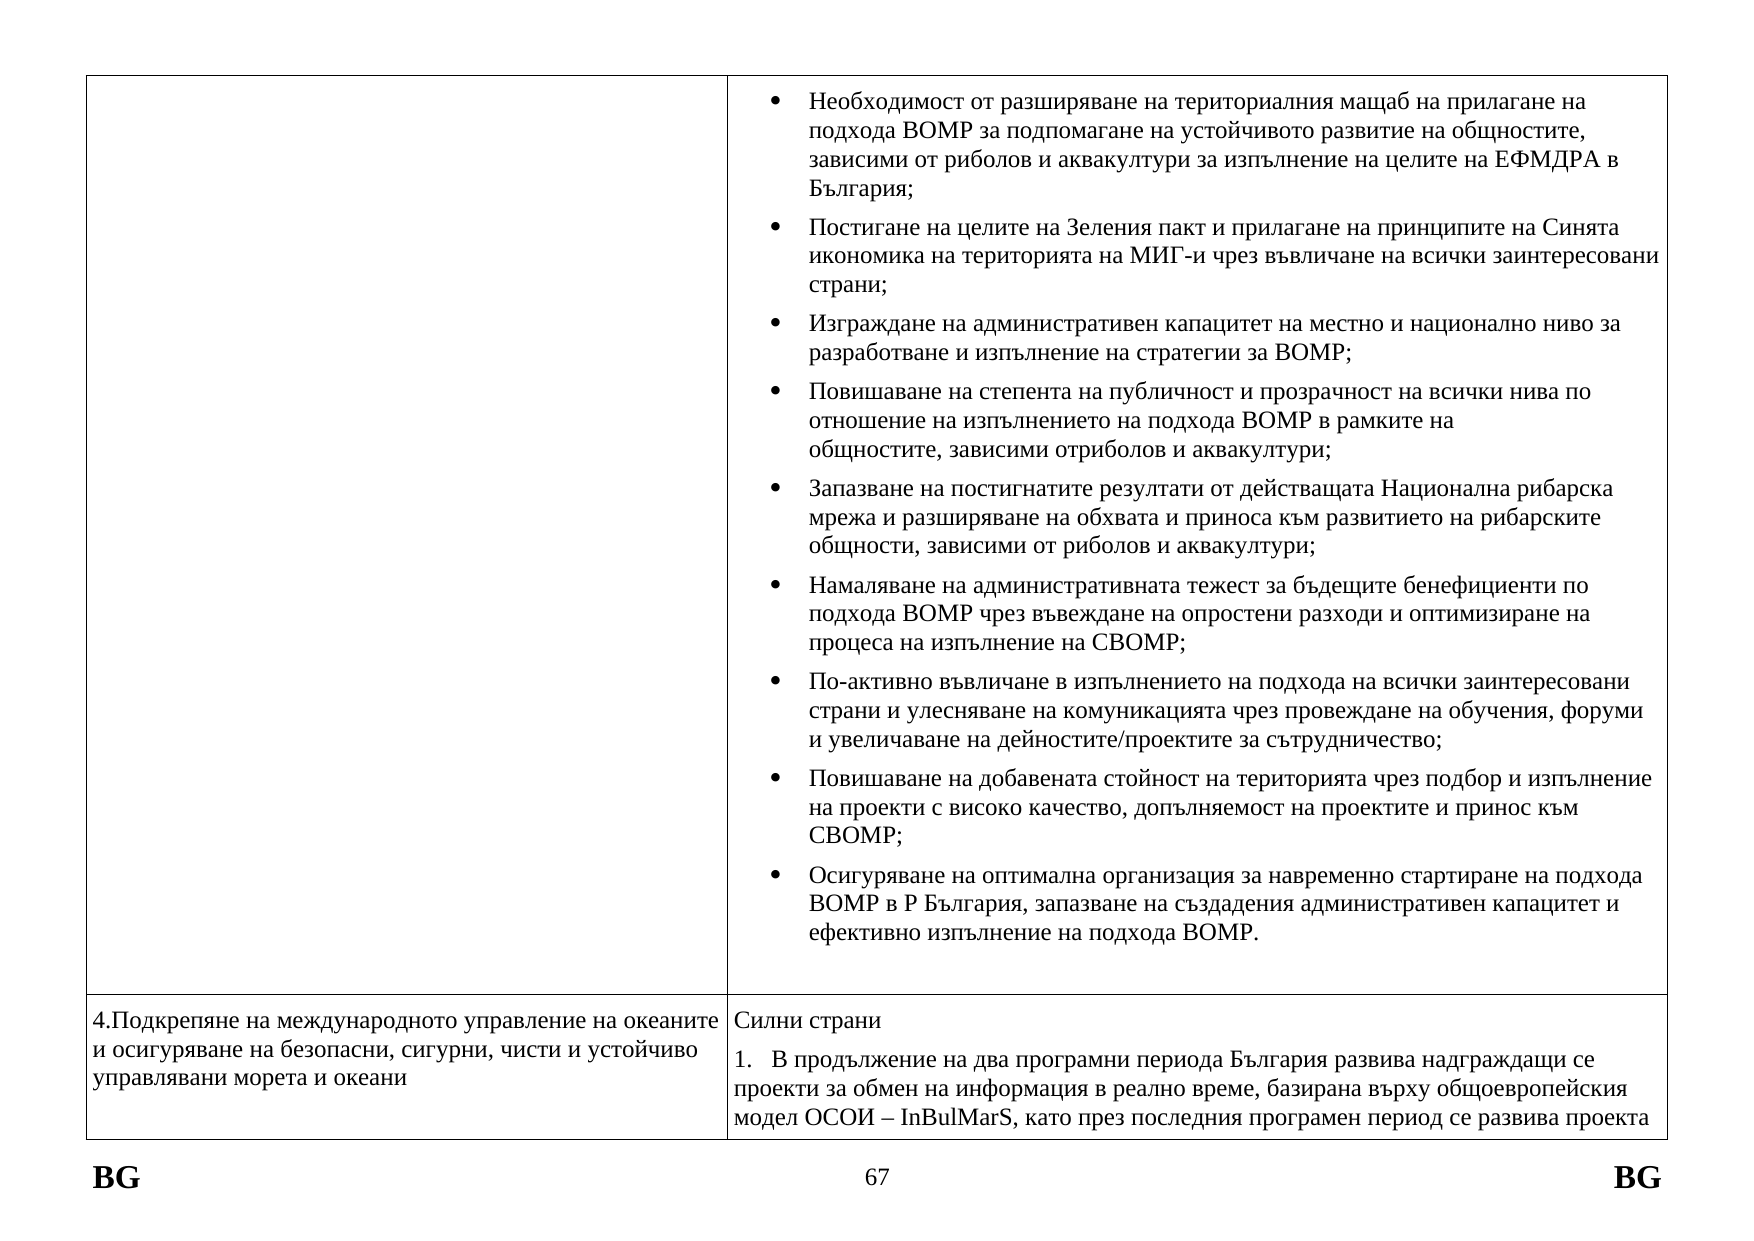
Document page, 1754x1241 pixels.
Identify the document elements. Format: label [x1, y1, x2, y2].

table_cell [87, 76, 727, 993]
table_cell [728, 76, 1667, 993]
table_cell [728, 995, 1667, 1139]
table_cell [87, 995, 727, 1139]
